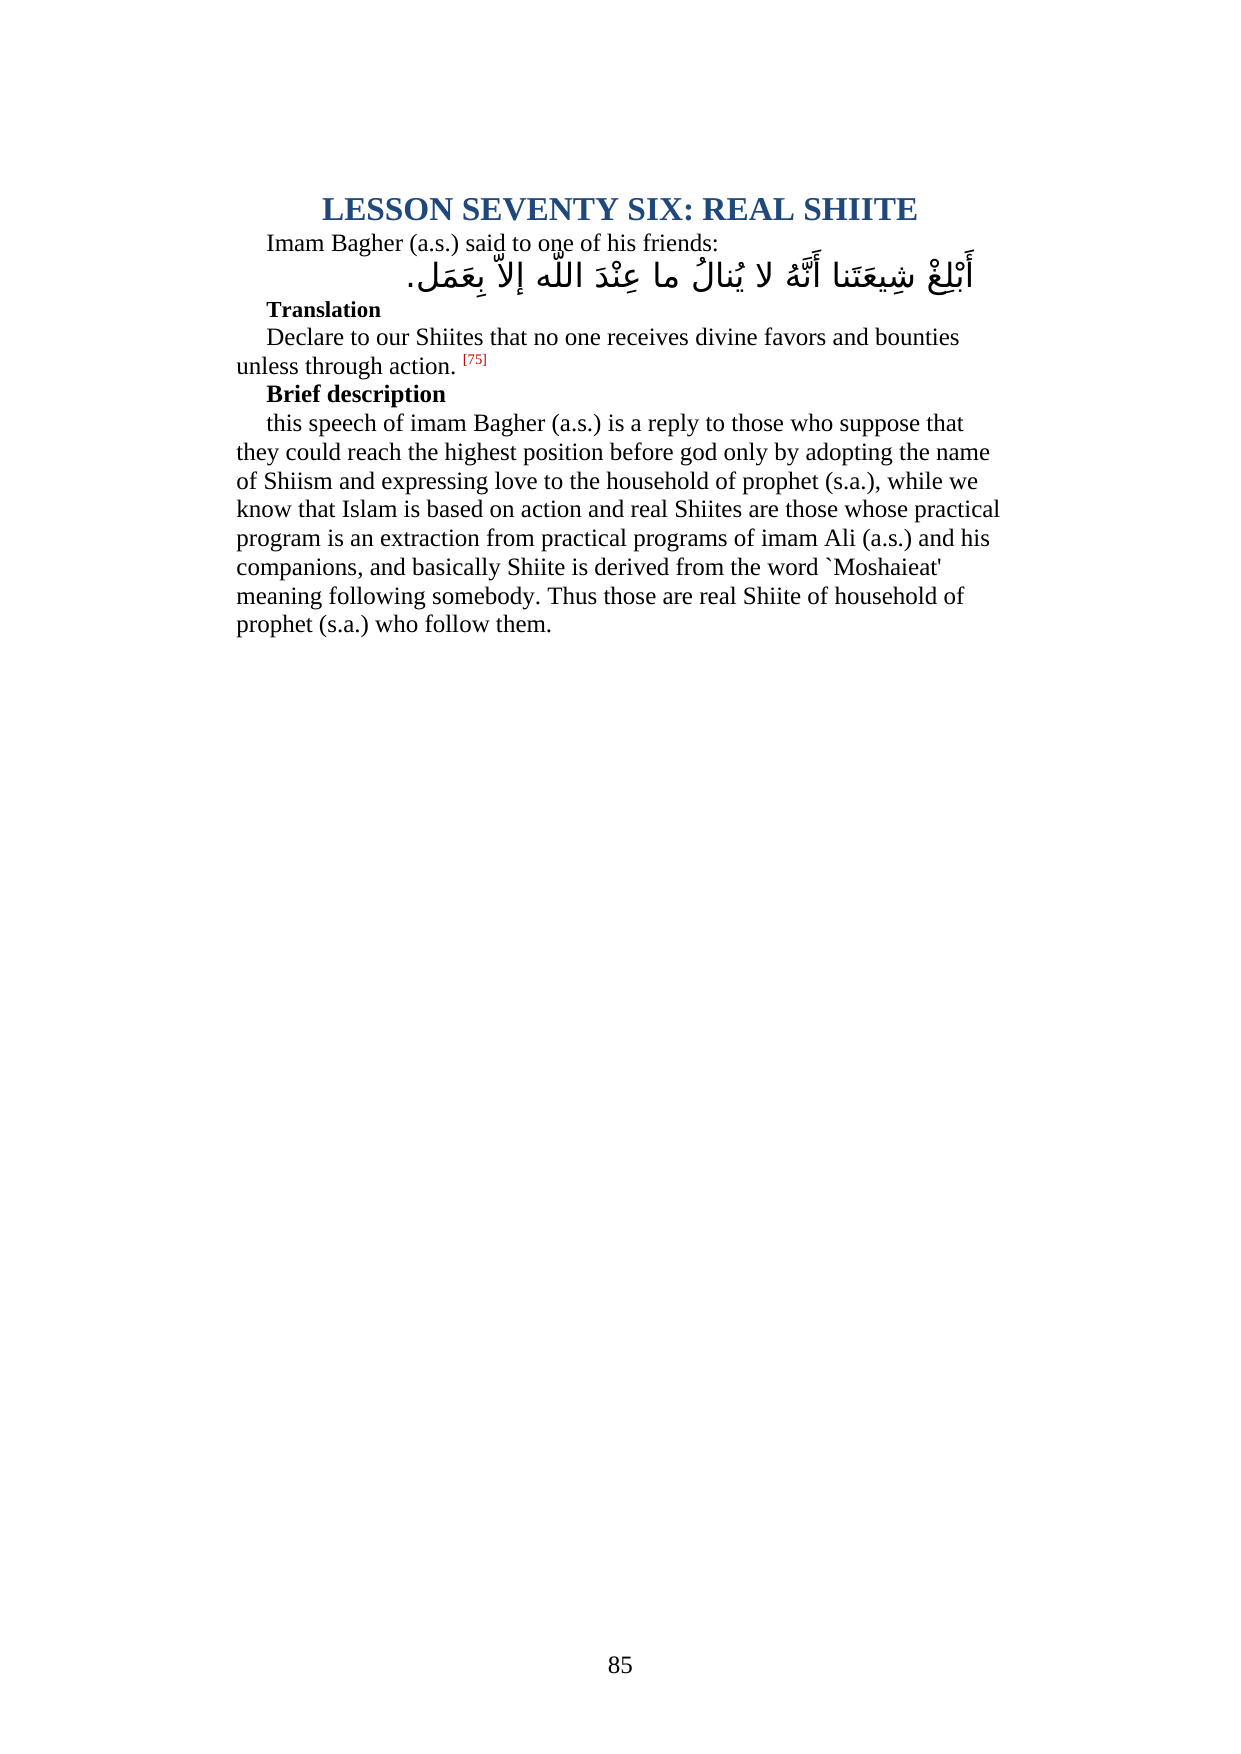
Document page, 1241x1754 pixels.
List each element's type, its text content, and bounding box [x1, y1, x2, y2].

text this speech of imam Bagher (a.s.) is a reply to those who suppose that they could reach the highest position before god only by adopting the name of Shiism and expressing love to the household of prophet (s.a.), while we know that Islam is based on action and real Shiites are those whose practical program is an extraction from practical programs of imam Ali (a.s.) and his companions, and basically Shiite is derived from the word `Moshaieat' meaning following somebody. Thus those are real Shiite of household of prophet (s.a.) who follow them. [236, 408, 1004, 638]
text Declare to our Shiites that no one receives divine favors and bounties unless through action. [75] [236, 322, 1004, 379]
text أَبْلِغْ شِيعَتَنا أَنَّهُ لا يُنالُ ما عِنْدَ اللّه إلاّ بِعَمَل. [236, 257, 1004, 296]
subtitle LESSON SEVENTY SIX: REAL SHIITE [236, 190, 1004, 228]
text Translation [236, 296, 1004, 322]
text Brief description [236, 379, 1004, 408]
text Imam Bagher (a.s.) said to one of his friends: [236, 228, 1004, 257]
